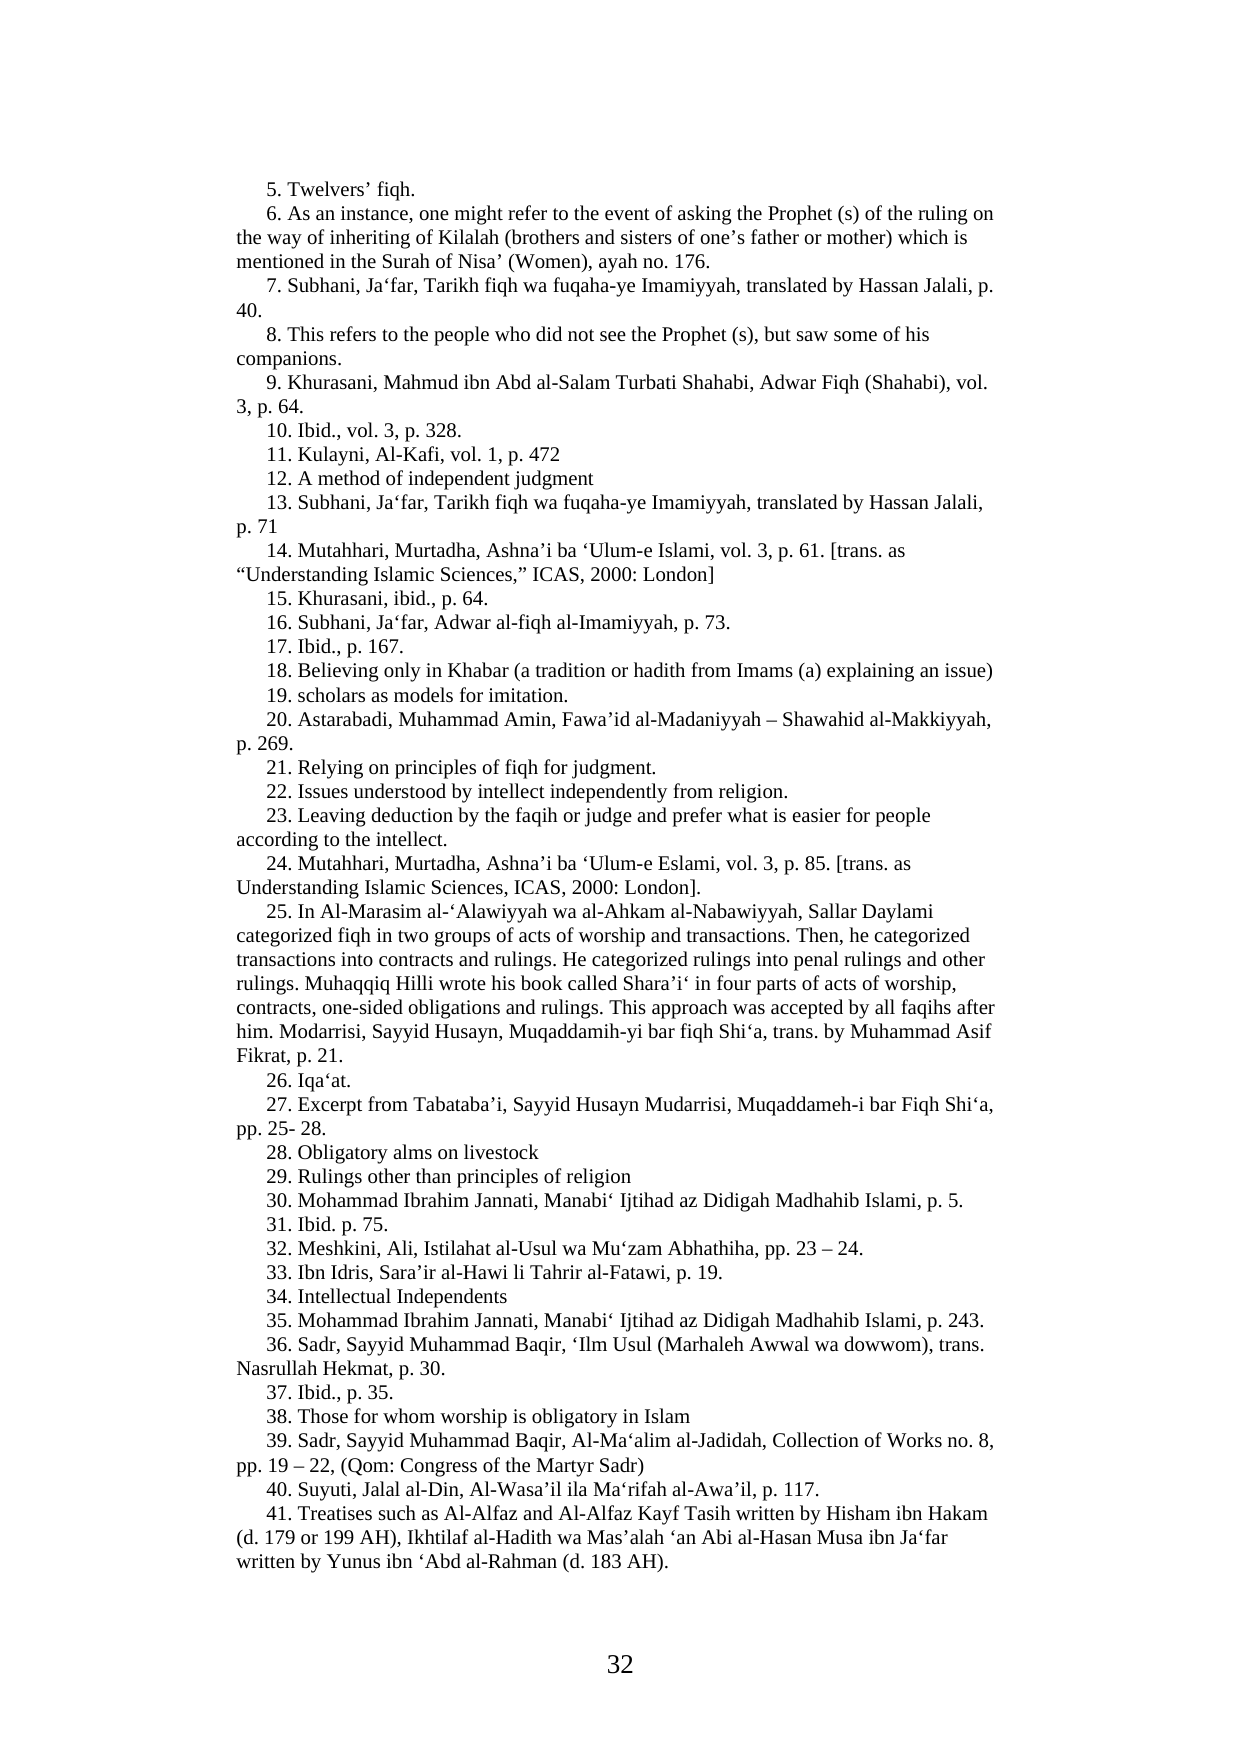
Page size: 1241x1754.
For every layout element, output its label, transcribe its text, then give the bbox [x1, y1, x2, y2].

text 9. Khurasani, Mahmud ibn Abd al-Salam Turbati Shahabi, Adwar Fiqh (Shahabi), vol. 3, p. 64. [236, 370, 1004, 418]
text 29. Rulings other than principles of religion [236, 1164, 1004, 1188]
text 8. This refers to the people who did not see the Prophet (s), but saw some of his companions. [236, 322, 1004, 370]
text 7. Subhani, Ja‘far, Tarikh fiqh wa fuqaha-ye Imamiyyah, translated by Hassan Jalali, p. 40. [236, 273, 1004, 322]
text 11. Kulayni, Al-Kafi, vol. 1, p. 472 [236, 442, 1004, 466]
text 13. Subhani, Ja‘far, Tarikh fiqh wa fuqaha-ye Imamiyyah, translated by Hassan Jalali, p. 71 [236, 490, 1004, 538]
text 36. Sadr, Sayyid Muhammad Baqir, ‘Ilm Usul (Marhaleh Awwal wa dowwom), trans. Nasrullah Hekmat, p. 30. [236, 1332, 1004, 1380]
text 31. Ibid. p. 75. [236, 1212, 1004, 1236]
text 16. Subhani, Ja‘far, Adwar al-fiqh al-Imamiyyah, p. 73. [236, 610, 1004, 634]
text 26. Iqa‘at. [236, 1067, 1004, 1092]
text 19. scholars as models for imitation. [236, 682, 1004, 707]
text 27. Excerpt from Tabataba’i, Sayyid Husayn Mudarrisi, Muqaddameh-i bar Fiqh Shi‘a, pp. 25- 28. [236, 1092, 1004, 1140]
text 30. Mohammad Ibrahim Jannati, Manabi‘ Ijtihad az Didigah Madhahib Islami, p. 5. [236, 1188, 1004, 1212]
text 28. Obligatory alms on livestock [236, 1140, 1004, 1164]
text 39. Sadr, Sayyid Muhammad Baqir, Al-Ma‘alim al-Jadidah, Collection of Works no. 8, pp. 19 – 22, (Qom: Congress of the Martyr Sadr) [236, 1428, 1004, 1477]
text 21. Relying on principles of fiqh for judgment. [236, 755, 1004, 779]
text 41. Treatises such as Al-Alfaz and Al-Alfaz Kayf Tasih written by Hisham ibn Hakam (d. 179 or 199 AH), Ikhtilaf al-Hadith wa Mas’alah ‘an Abi al-Hasan Musa ibn Ja‘far written by Yunus ibn ‘Abd al-Rahman (d. 183 AH). [236, 1501, 1004, 1573]
text 12. A method of independent judgment [236, 466, 1004, 490]
text 33. Ibn Idris, Sara’ir al-Hawi li Tahrir al-Fatawi, p. 19. [236, 1260, 1004, 1284]
text 18. Believing only in Khabar (a tradition or hadith from Imams (a) explaining an issue) [236, 658, 1004, 682]
text 35. Mohammad Ibrahim Jannati, Manabi‘ Ijtihad az Didigah Madhahib Islami, p. 243. [236, 1308, 1004, 1332]
text 17. Ibid., p. 167. [236, 634, 1004, 658]
text 5. Twelvers’ fiqh. [236, 177, 1004, 201]
text 25. In Al-Marasim al-‘Alawiyyah wa al-Ahkam al-Nabawiyyah, Sallar Daylami categorized fiqh in two groups of acts of worship and transactions. Then, he categorized transactions into contracts and rulings. He categorized rulings into penal rulings and other rulings. Muhaqqiq Hilli wrote his book called Shara’i‘ in four parts of acts of worship, contracts, one-sided obligations and rulings. This approach was accepted by all faqihs after him. Modarrisi, Sayyid Husayn, Muqaddamih-yi bar fiqh Shi‘a, trans. by Muhammad Asif Fikrat, p. 21. [236, 899, 1004, 1067]
text 37. Ibid., p. 35. [236, 1380, 1004, 1404]
text 23. Leaving deduction by the faqih or judge and prefer what is easier for people according to the intellect. [236, 803, 1004, 851]
text 32. Meshkini, Ali, Istilahat al-Usul wa Mu‘zam Abhathiha, pp. 23 – 24. [236, 1236, 1004, 1260]
text 14. Mutahhari, Murtadha, Ashna’i ba ‘Ulum-e Islami, vol. 3, p. 61. [trans. as “Understanding Islamic Sciences,” ICAS, 2000: London] [236, 538, 1004, 586]
text 34. Intellectual Independents [236, 1284, 1004, 1308]
text 6. As an instance, one might refer to the event of asking the Prophet (s) of the ruling on the way of inheriting of Kilalah (brothers and sisters of one’s father or mother) which is mentioned in the Surah of Nisa’ (Women), ayah no. 176. [236, 201, 1004, 273]
text 22. Issues understood by intellect independently from religion. [236, 779, 1004, 803]
text 10. Ibid., vol. 3, p. 328. [236, 418, 1004, 442]
text 20. Astarabadi, Muhammad Amin, Fawa’id al-Madaniyyah – Shawahid al-Makkiyyah, p. 269. [236, 707, 1004, 755]
text 15. Khurasani, ibid., p. 64. [236, 586, 1004, 610]
text 38. Those for whom worship is obligatory in Islam [236, 1404, 1004, 1428]
text 24. Mutahhari, Murtadha, Ashna’i ba ‘Ulum-e Eslami, vol. 3, p. 85. [trans. as Understanding Islamic Sciences, ICAS, 2000: London]. [236, 851, 1004, 899]
text 40. Suyuti, Jalal al-Din, Al-Wasa’il ila Ma‘rifah al-Awa’il, p. 117. [236, 1477, 1004, 1501]
